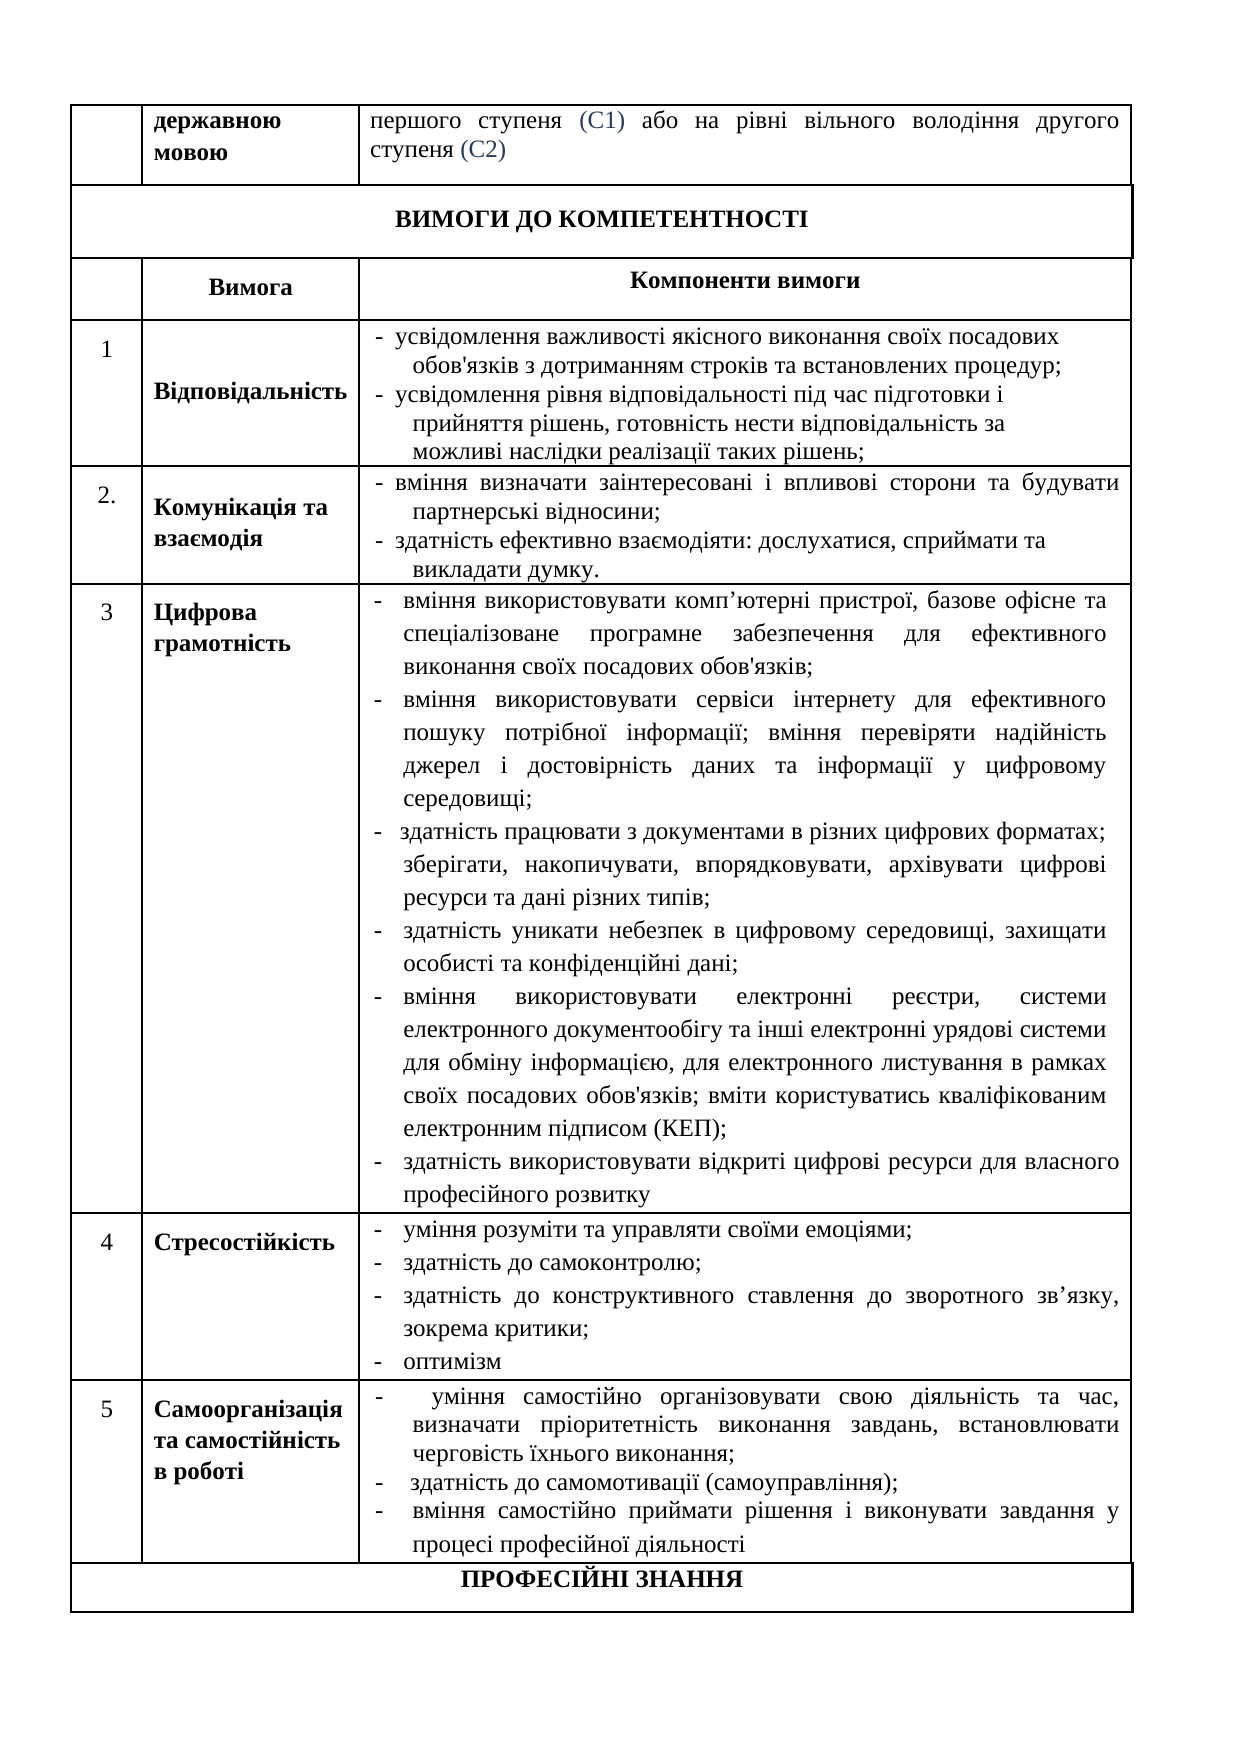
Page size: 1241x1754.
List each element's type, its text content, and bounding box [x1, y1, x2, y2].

table_cell ПРОФЕСІЙНІ ЗНАННЯ [72, 1564, 1131, 1611]
table_cell Вимога [143, 259, 358, 319]
table_cell Самоорганізація та самостійність в роботі [143, 1381, 358, 1562]
table_cell Стресостійкість [143, 1214, 358, 1379]
table_cell 3 [72, 106, 141, 184]
table_cell ВИМОГИ ДО КОМПЕТЕНТНОСТІ [72, 186, 1131, 257]
table_cell вміння визначати заінтересовані і впливові сторони та будувати партнерські відносини; здатність ефективно взаємодіяти: дослухатися, сприймати та викладати думку. [360, 467, 1130, 583]
table_cell Комунікація та взаємодія [143, 467, 358, 583]
table_cell 3 [72, 585, 141, 1212]
table_cell [72, 259, 141, 319]
table_cell вміння використовувати комп’ютерні пристрої, базове офісне та спеціалізоване програмне забезпечення для ефективного виконання своїх посадових обов'язків; вміння використовувати сервіси інтернету для ефективного пошуку потрібної інформації; вміння перевіряти надійність джерел і достовірність даних та інформації у цифровому середовищі; здатність працювати з документами в різних цифрових форматах; зберігати, накопичувати, впорядковувати, архівувати цифрові ресурси та дані різних типів; здатність уникати небезпек в цифровому середовищі, захищати особисті та конфіденційні дані; вміння використовувати електронні реєстри, системи електронного документообігу та інші електронні урядові системи для обміну інформацією, для електронного листування в рамках своїх посадових обов'язків; вміти користуватись кваліфікованим електронним підписом (КЕП); здатність використовувати відкриті цифрові ресурси для власного професійного розвитку [360, 585, 1130, 1212]
table_cell Відповідальність [143, 321, 358, 465]
table_cell уміння самостійно організовувати свою діяльність та час, визначати пріоритетність виконання завдань, встановлювати черговість їхнього виконання; здатність до самомотивації (самоуправління); вміння самостійно приймати рішення і виконувати завдання у процесі професійної діяльності [360, 1381, 1130, 1562]
table_cell уміння розуміти та управляти своїми емоціями; здатність до самоконтролю; здатність до конструктивного ставлення до зворотного зв’язку, зокрема критики; оптимізм [360, 1214, 1130, 1379]
table_cell 4 [72, 1214, 141, 1379]
table_cell Компоненти вимоги [360, 259, 1130, 319]
table_cell 1 [72, 321, 141, 465]
table_cell Цифрова грамотність [143, 585, 358, 1212]
table_cell 5 [72, 1381, 141, 1562]
table_cell усвідомлення важливості якісного виконання своїх посадових обов'язків з дотриманням строків та встановлених процедур; усвідомлення рівня відповідальності під час підготовки і прийняття рішень, готовність нести відповідальність за можливі наслідки реалізації таких рішень; [360, 321, 1130, 465]
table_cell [360, 106, 1130, 184]
table_cell 2. [72, 467, 141, 583]
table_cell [143, 106, 358, 184]
